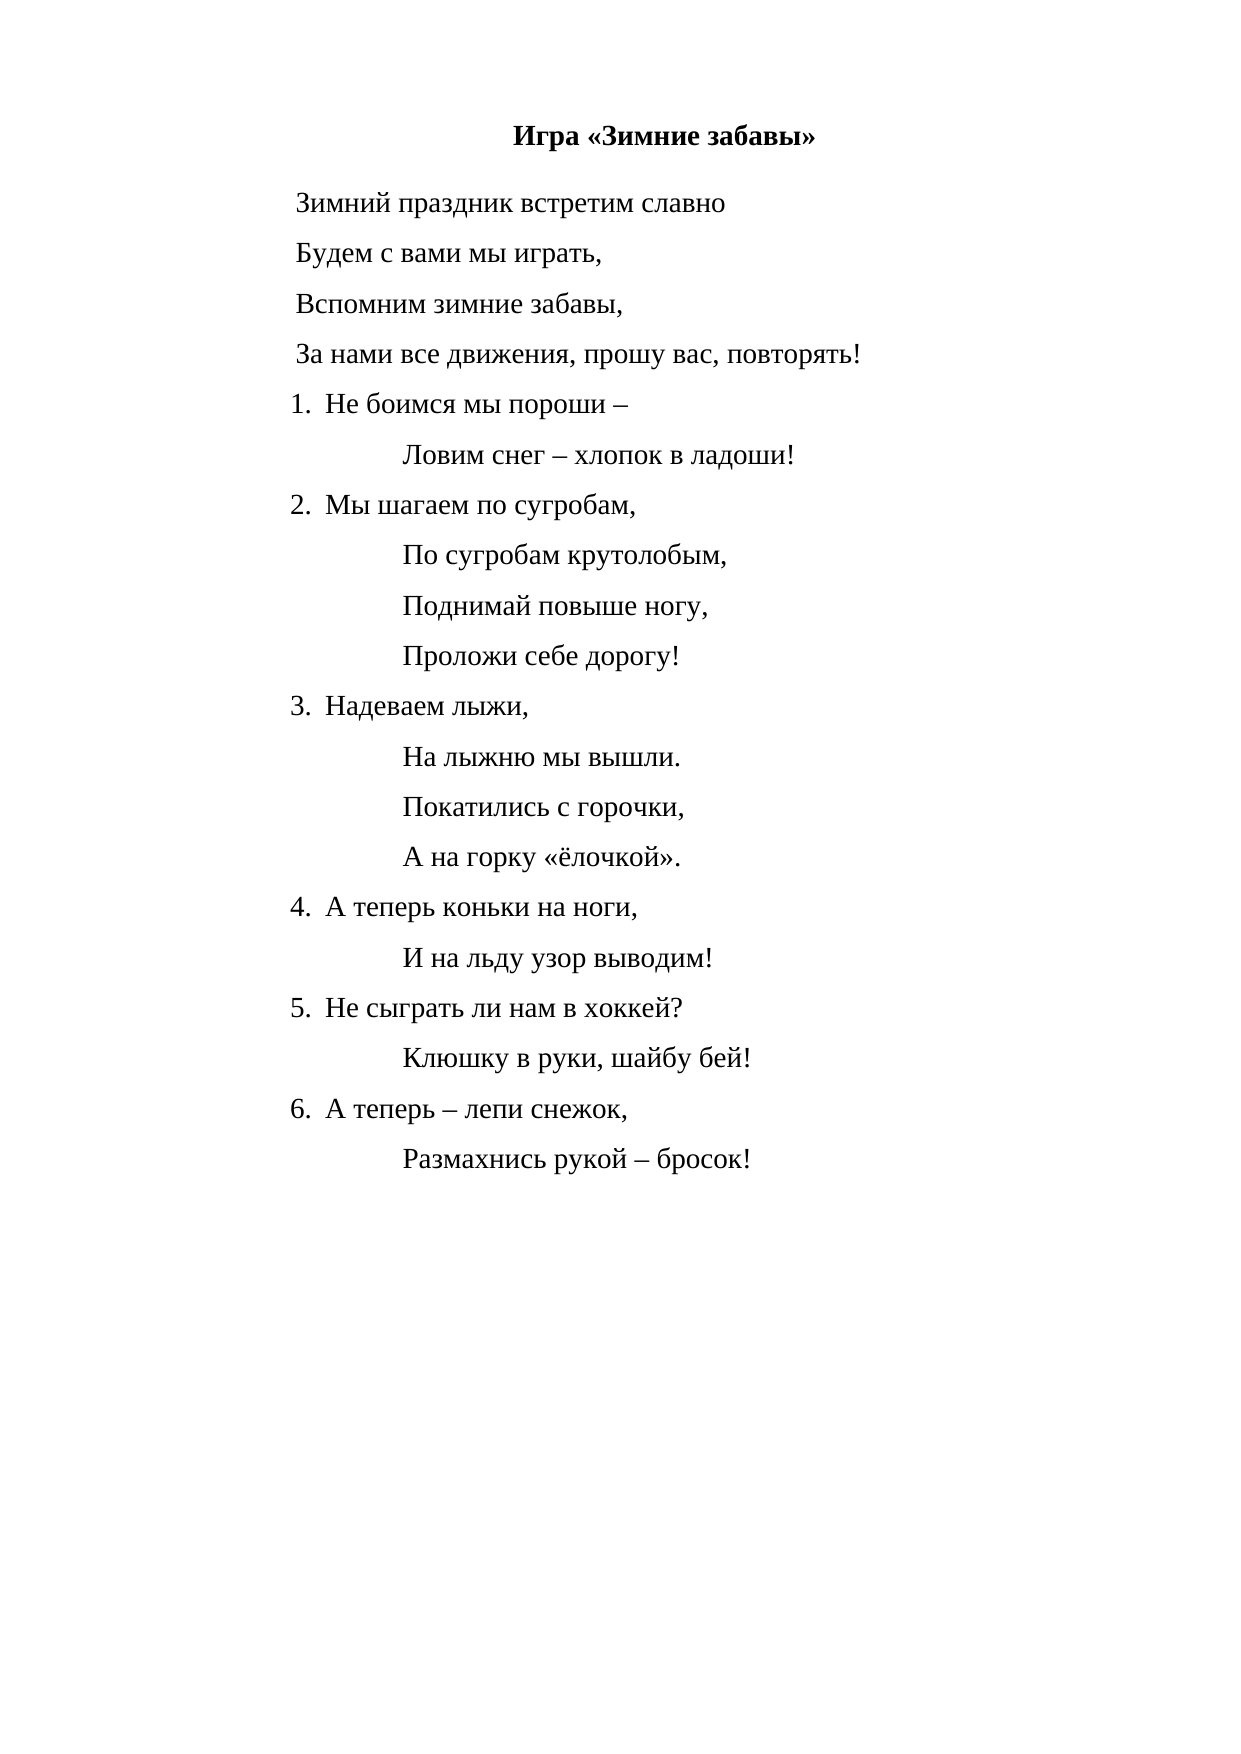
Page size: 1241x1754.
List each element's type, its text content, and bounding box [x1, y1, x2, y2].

text А на горку «ёлочкой». [215, 839, 1152, 873]
text Вспомним зимние забавы, [177, 286, 1152, 319]
text Будем с вами мы играть, [177, 236, 1152, 269]
text По сугробам крутолобым, [177, 537, 1152, 571]
list Надеваем лыжи, [177, 688, 1152, 722]
text Размахнись рукой – бросок! [215, 1141, 1152, 1175]
text Проложи себе дорогу! [177, 638, 1152, 672]
list Не сыграть ли нам в хоккей? [177, 990, 1152, 1024]
text Зимний праздник встретим славно [177, 185, 1152, 219]
text Игра «Зимние забавы» [177, 118, 1152, 152]
list А теперь – лепи снежок, [177, 1091, 1152, 1124]
text На лыжню мы вышли. [215, 739, 1152, 772]
list Не боимся мы пороши – [177, 386, 1152, 420]
text И на льду узор выводим! [215, 940, 1152, 973]
text Ловим снег – хлопок в ладоши! [177, 437, 1152, 470]
text За нами все движения, прошу вас, повторять! [177, 336, 1152, 370]
text Клюшку в руки, шайбу бей! [215, 1041, 1152, 1074]
text Покатились с горочки, [215, 789, 1152, 822]
list А теперь коньки на ноги, [177, 889, 1152, 923]
text Поднимай повыше ногу, [177, 588, 1152, 621]
list Мы шагаем по сугробам, [177, 487, 1152, 521]
